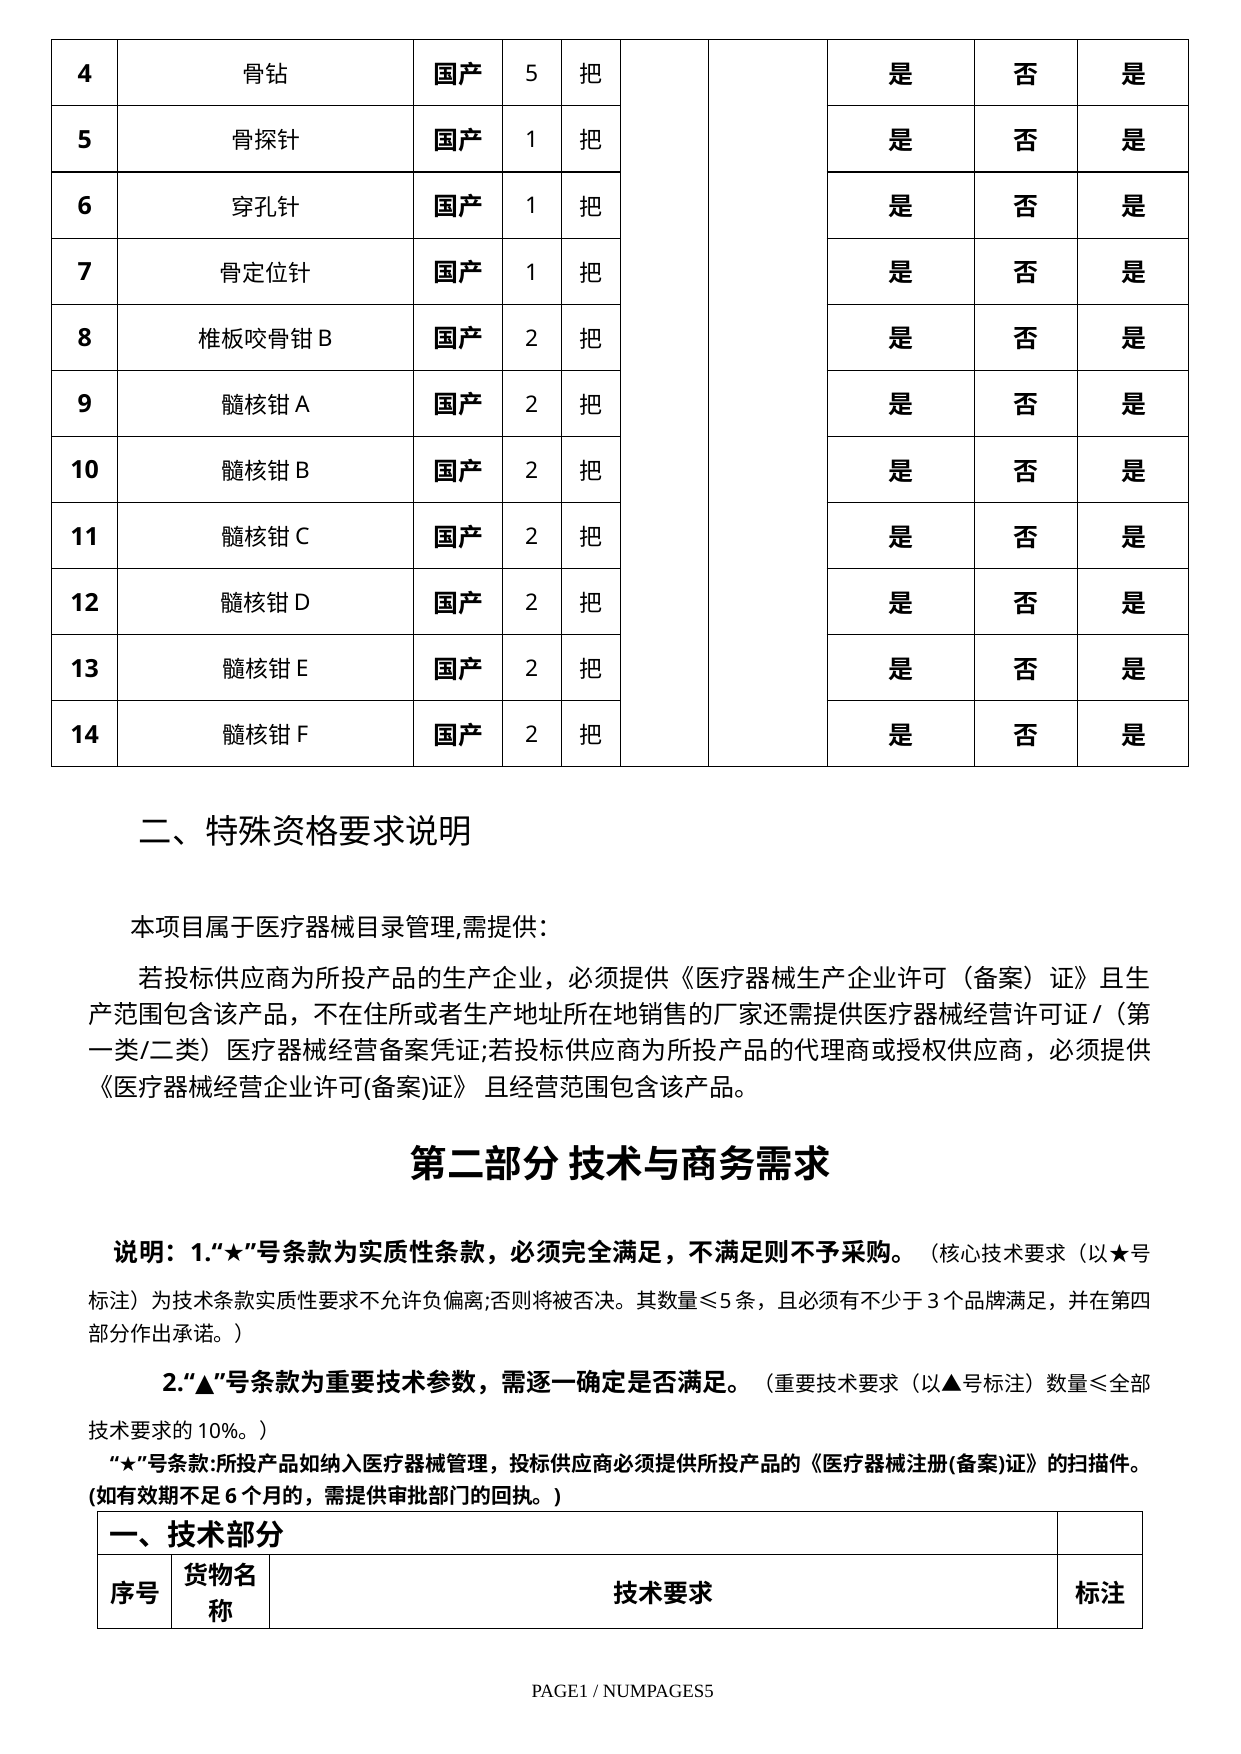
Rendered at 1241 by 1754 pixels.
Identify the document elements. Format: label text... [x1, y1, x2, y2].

table_cell 把 [562, 437, 620, 502]
table_cell 国产 [414, 40, 502, 105]
table_cell 9 [52, 371, 117, 436]
table_cell 髓核钳C [118, 503, 413, 568]
table_cell 骨钻 [118, 40, 413, 105]
table_cell 髓核钳D [118, 569, 413, 634]
table_cell 否 [975, 305, 1077, 369]
table_cell 7 [52, 239, 117, 303]
table_cell 否 [975, 106, 1077, 171]
table_cell 是 [1078, 371, 1188, 436]
table_cell 国产 [414, 503, 502, 568]
table_cell 把 [562, 40, 620, 105]
table_cell 是 [1078, 173, 1188, 237]
table_cell 是 [828, 569, 974, 634]
table_cell 否 [975, 239, 1077, 303]
table_cell 国产 [414, 106, 502, 171]
table_cell 1 [503, 106, 561, 171]
table_cell 国产 [414, 635, 502, 700]
table_cell 是 [1078, 635, 1188, 700]
text 说明：1.“★”号条款为实质性条款，必须完全满足，不满足则不予采购。（核心技术要求（以★号标注）为技术条款实质性要求不允许负偏离;否则将被否决。其数量≤5条，且必须有不少于3个品牌满足，并在第四部分作出承诺。） [89, 1218, 1152, 1348]
table_cell 否 [975, 701, 1077, 766]
table_cell 是 [1078, 437, 1188, 502]
table_cell 是 [828, 173, 974, 237]
table_cell 技术要求 [270, 1555, 1057, 1628]
table_cell 否 [975, 635, 1077, 700]
table_cell 2 [503, 503, 561, 568]
table_cell 否 [975, 569, 1077, 634]
table_cell 是 [828, 437, 974, 502]
table_header [1058, 1512, 1142, 1554]
table_cell 把 [562, 106, 620, 171]
table_cell 是 [1078, 503, 1188, 568]
table_cell 骨定位针 [118, 239, 413, 303]
table_cell 1 [503, 239, 561, 303]
table_cell 2 [503, 371, 561, 436]
table_cell 13 [52, 635, 117, 700]
table_cell 穿孔针 [118, 173, 413, 237]
table_cell 把 [562, 503, 620, 568]
table_cell 国产 [414, 371, 502, 436]
table_cell 否 [975, 371, 1077, 436]
table_cell 2 [503, 569, 561, 634]
table_cell 2 [503, 635, 561, 700]
table_cell 是 [828, 106, 974, 171]
table_cell 是 [828, 371, 974, 436]
table_cell 国产 [414, 437, 502, 502]
table_cell 国产 [414, 569, 502, 634]
table_cell 把 [562, 371, 620, 436]
list 若投标供应商为所投产品的生产企业，必须提供《医疗器械生产企业许可（备案）证》且生产范围包含该产品，不在住所或者生产地址所在地销售的厂家还需提供医疗器械经营许可证/（第一类/二类）医疗器械经营备案凭证;若投标供应商为所投产品的代理商或授权供应商，必须提供《医疗器械经营企业许可(备案)证》 且经营范围包含该产品。 [89, 958, 1152, 1103]
table_cell 把 [562, 239, 620, 303]
table_cell 是 [828, 635, 974, 700]
table_cell 是 [1078, 569, 1188, 634]
table_cell 把 [562, 173, 620, 237]
table_cell 是 [828, 305, 974, 369]
table_cell 把 [562, 569, 620, 634]
table_cell 8 [52, 305, 117, 369]
table_cell 是 [828, 40, 974, 105]
table_cell 髓核钳E [118, 635, 413, 700]
table_cell 把 [562, 701, 620, 766]
table_cell 1 [503, 173, 561, 237]
table_cell 国产 [414, 701, 502, 766]
table_cell 12 [52, 569, 117, 634]
table_cell 把 [562, 305, 620, 369]
table_cell 2 [503, 701, 561, 766]
table_cell 是 [1078, 40, 1188, 105]
table_cell 14 [52, 701, 117, 766]
table_cell 4 [52, 40, 117, 105]
table_cell 是 [1078, 701, 1188, 766]
table_cell 否 [975, 503, 1077, 568]
table_cell 国产 [414, 239, 502, 303]
text 二、特殊资格要求说明 [89, 796, 1152, 861]
table_cell 髓核钳F [118, 701, 413, 766]
table_cell 否 [975, 173, 1077, 237]
table_cell 把 [562, 635, 620, 700]
table_cell 11 [52, 503, 117, 568]
table_cell 5 [52, 106, 117, 171]
table_cell 是 [1078, 239, 1188, 303]
table_cell 是 [828, 701, 974, 766]
table_cell 10 [52, 437, 117, 502]
table_cell 是 [828, 503, 974, 568]
list 技术与商务需求 [89, 1128, 1152, 1193]
table_cell 5 [503, 40, 561, 105]
table_cell 是 [1078, 305, 1188, 369]
table_cell 6 [52, 173, 117, 237]
table_cell 2 [503, 437, 561, 502]
table_cell 国产 [414, 173, 502, 237]
table_cell 序号 [98, 1555, 171, 1628]
text 2.“▲”号条款为重要技术参数，需逐一确定是否满足。（重要技术要求（以▲号标注）数量≤全部技术要求的10%。） [89, 1348, 1152, 1446]
table_cell 髓核钳A [118, 371, 413, 436]
table_cell 椎板咬骨钳B [118, 305, 413, 369]
table_cell 国产 [414, 305, 502, 369]
text “★”号条款:所投产品如纳入医疗器械管理，投标供应商必须提供所投产品的《医疗器械注册(备案)证》的扫描件。(如有效期不足6个月的，需提供审批部门的回执。) [89, 1446, 1152, 1511]
table_cell 骨探针 [118, 106, 413, 171]
table_cell 髓核钳B [118, 437, 413, 502]
table_cell 否 [975, 437, 1077, 502]
table_cell 货物名称 [172, 1555, 269, 1628]
table_cell 否 [975, 40, 1077, 105]
table_header 一、技术部分 [98, 1512, 1057, 1554]
table_cell 是 [828, 239, 974, 303]
table_cell 2 [503, 305, 561, 369]
table_cell 是 [1078, 106, 1188, 171]
list 本项目属于医疗器械目录管理,需提供： [130, 893, 1152, 958]
table_cell 标注 [1058, 1555, 1142, 1628]
